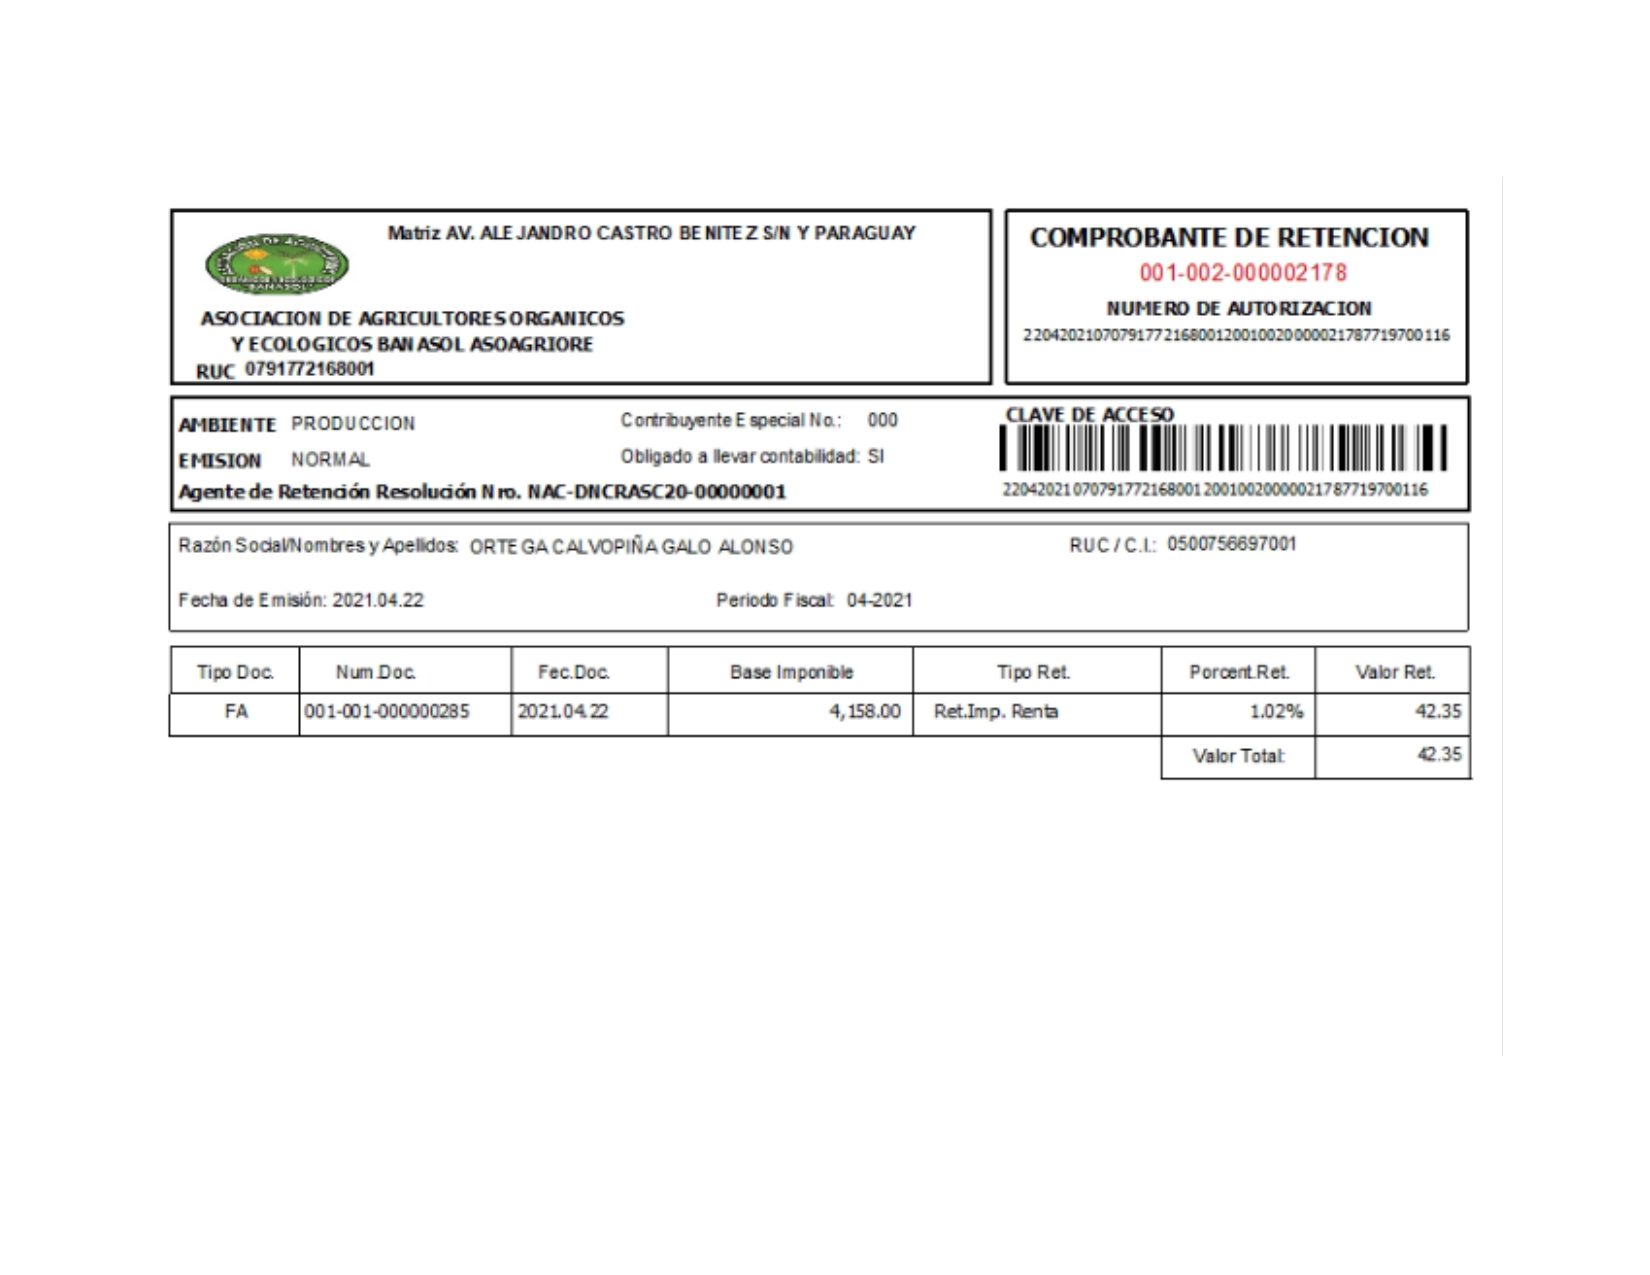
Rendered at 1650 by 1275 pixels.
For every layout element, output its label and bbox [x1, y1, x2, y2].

picture [147, 177, 1503, 1056]
